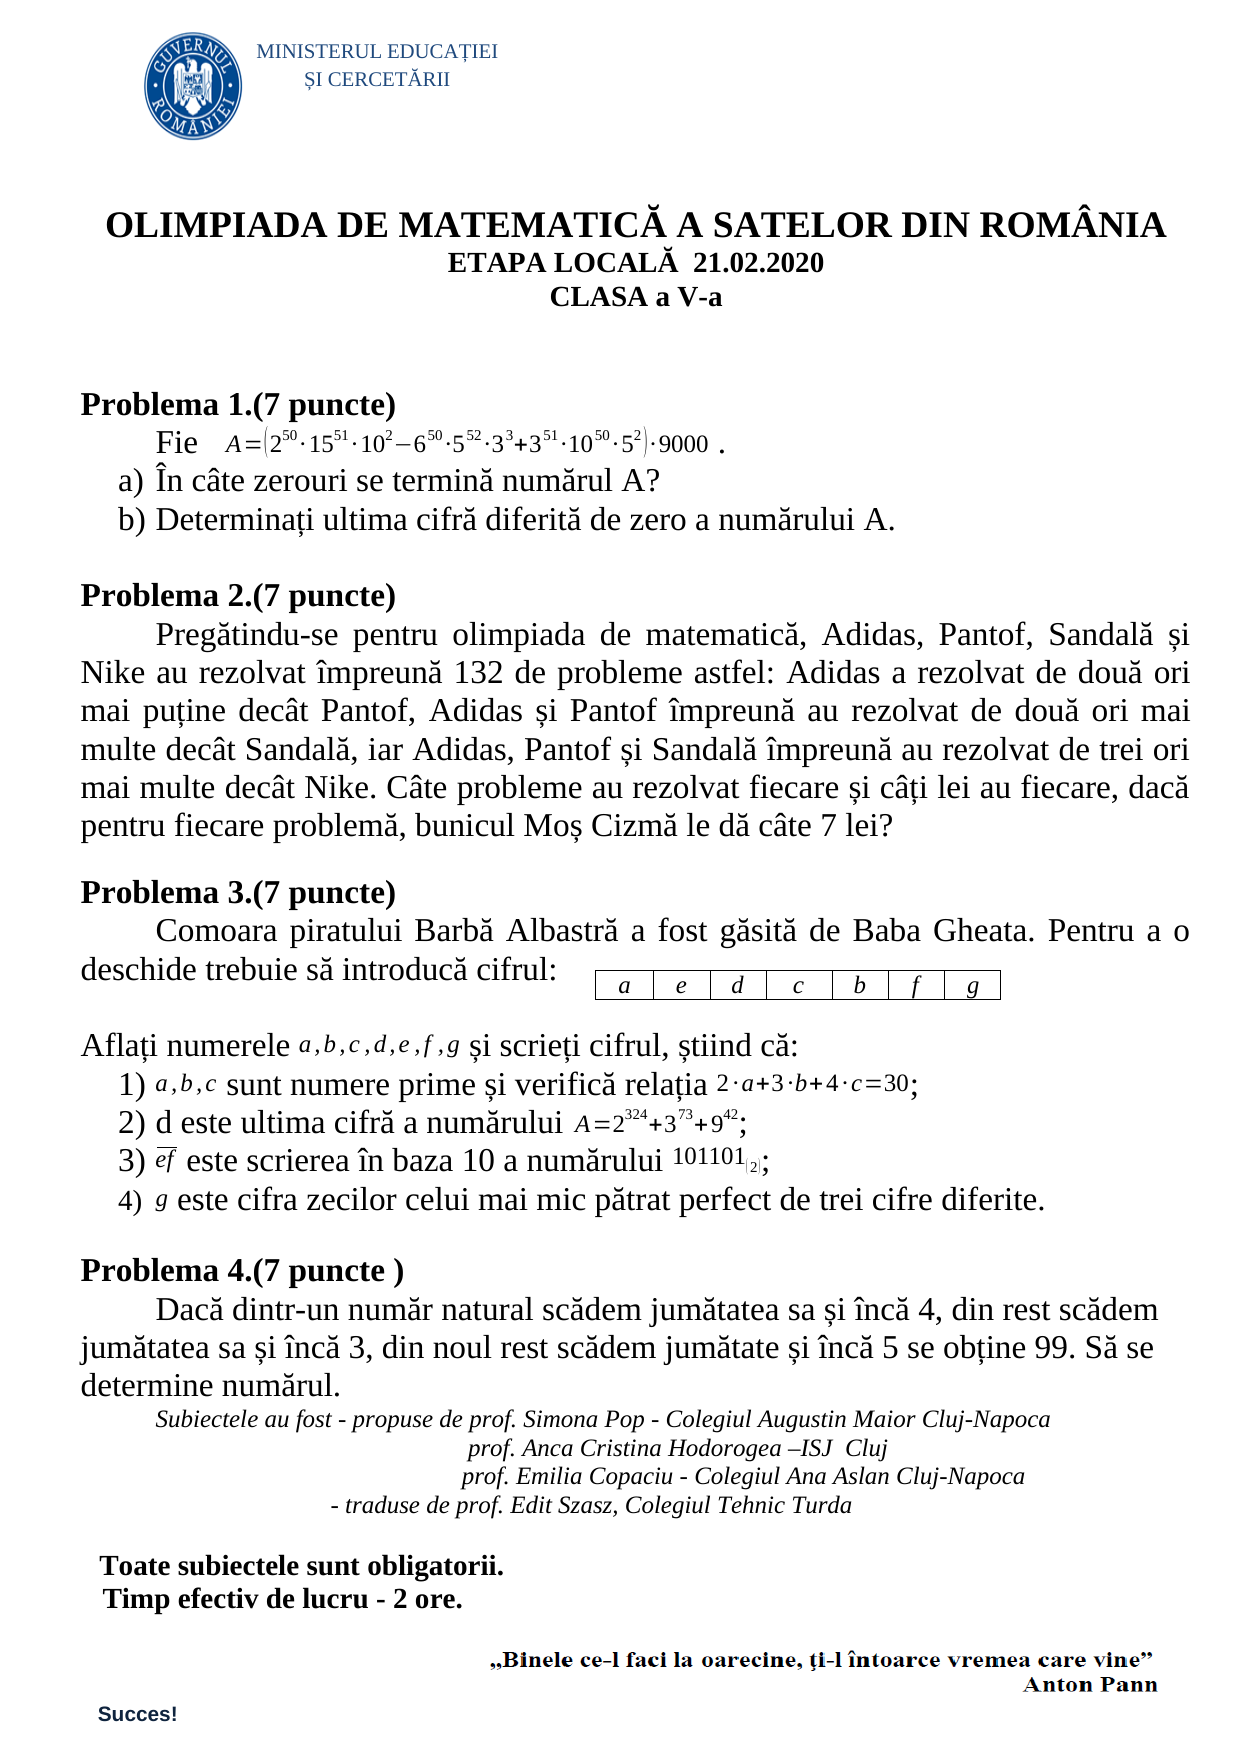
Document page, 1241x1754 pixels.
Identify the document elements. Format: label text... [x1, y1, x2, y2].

list d este ultima cifră a numărului ; [118, 1102, 1192, 1140]
table_header [945, 971, 1000, 999]
text Aflați numerele și scrieți cifrul, știind că: [80, 1025, 1192, 1064]
text Comoara piratului Barbă Albastră a fost găsită de Baba Gheata. Pentru a o deschide trebuie să introducă cifrul: [80, 910, 1192, 987]
text CLASA a V-a [80, 279, 1192, 312]
text Timp efectiv de lucru - 2 ore. [80, 1581, 1192, 1615]
text Problema 3.(7 puncte) [80, 872, 1192, 910]
text OLIMPIADA DE MATEMATICĂ A SATELOR DIN ROMÂNIA [80, 202, 1192, 245]
list În câte zerouri se termină numărul A? [118, 461, 1192, 499]
table_header [711, 971, 766, 999]
text prof. Anca Cristina Hodorogea –ISJ Cluj [80, 1433, 1192, 1461]
text Dacă dintr-un număr natural scădem jumătatea sa și încă 4, din rest scădem jumătatea sa și încă 3, din noul rest scădem jumătate și încă 5 se obține 99. Să se determine numărul. [80, 1289, 1192, 1404]
text prof. Emilia Copaciu - Colegiul Ana Aslan Cluj-Napoca [80, 1461, 1192, 1490]
list este scrierea în baza 10 a numărului ; [118, 1140, 1192, 1179]
picture [143, 31, 243, 141]
text Pregătindu-se pentru olimpiada de matematică, Adidas, Pantof, Sandală și Nike au rezolvat împreună 132 de probleme astfel: Adidas a rezolvat de două ori mai puține decât Pantof, Adidas și Pantof împreună au rezolvat de două ori mai multe decât Sandală, iar Adidas, Pantof și Sandală împreună au rezolvat de trei ori mai multe decât Nike. Câte probleme au rezolvat fiecare și câți lei au fiecare, dacă pentru fiecare problemă, bunicul Moș Cizmă le dă câte 7 lei? [80, 614, 1192, 844]
text Problema 2.(7 puncte) [80, 576, 1192, 614]
text Problema 1.(7 puncte) [80, 384, 1192, 422]
list sunt numere prime și verifică relația ; [118, 1064, 1192, 1102]
table_header [654, 971, 710, 999]
text Problema 4.(7 puncte ) [80, 1251, 1192, 1289]
table_header [767, 971, 832, 999]
list Determinați ultima cifră diferită de zero a numărului A. [118, 499, 1192, 537]
text Subiectele au fost - propuse de prof. Simona Pop - Colegiul Augustin Maior Cluj-Napoca [80, 1404, 1192, 1433]
text Fie . [80, 422, 1192, 461]
text ETAPA LOCALĂ 21.02.2020 [80, 245, 1192, 279]
text - traduse de prof. Edit Szasz, Colegiul Tehnic Turda [80, 1490, 1192, 1519]
text Toate subiectele sunt obligatorii. [80, 1548, 1192, 1581]
table_header [596, 971, 653, 999]
table_header [833, 971, 888, 999]
table_header [889, 971, 944, 999]
list este cifra zecilor celui mai mic pătrat perfect de trei cifre diferite. [118, 1179, 1192, 1217]
